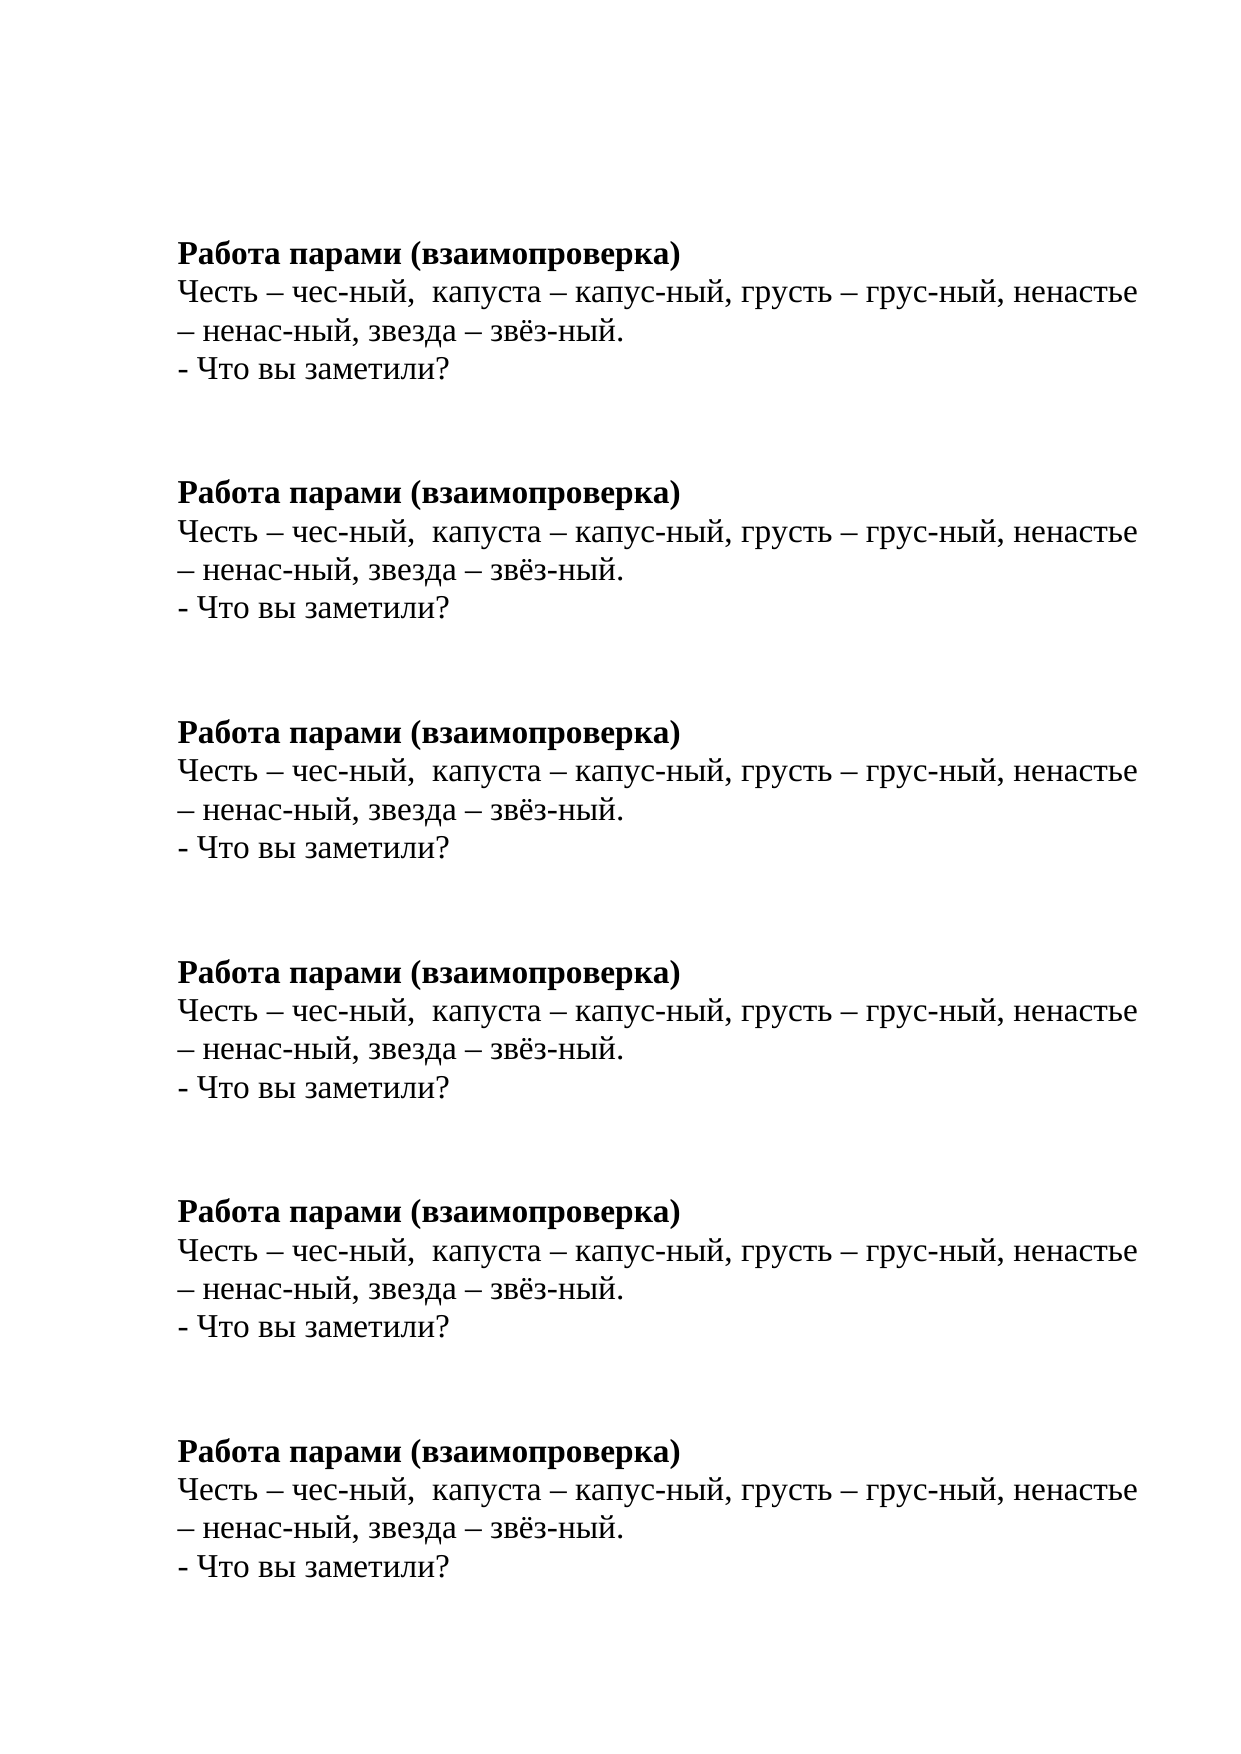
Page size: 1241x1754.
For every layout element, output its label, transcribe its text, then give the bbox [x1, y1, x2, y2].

text Честь – чес-ный, капуста – капус-ный, грусть – грус-ный, ненастье – ненас-ный, звезда – звёз-ный. [177, 751, 1152, 827]
text Честь – чес-ный, капуста – капус-ный, грусть – грус-ный, ненастье – ненас-ный, звезда – звёз-ный. [177, 511, 1152, 588]
text Честь – чес-ный, капуста – капус-ный, грусть – грус-ный, ненастье – ненас-ный, звезда – звёз-ный. [177, 1230, 1152, 1306]
text - Что вы заметили? [177, 827, 1152, 866]
text - Что вы заметили? [177, 348, 1152, 386]
text Честь – чес-ный, капуста – капус-ный, грусть – грус-ный, ненастье – ненас-ный, звезда – звёз-ный. [177, 1469, 1152, 1546]
text Честь – чес-ный, капуста – капус-ный, грусть – грус-ный, ненастье – ненас-ный, звезда – звёз-ный. [177, 271, 1152, 348]
text - Что вы заметили? [177, 1306, 1152, 1345]
text - Что вы заметили? [177, 588, 1152, 626]
text Работа парами (взаимопроверка) [177, 1431, 1152, 1469]
text Работа парами (взаимопроверка) [177, 233, 1152, 271]
text Работа парами (взаимопроверка) [177, 473, 1152, 511]
text Работа парами (взаимопроверка) [177, 952, 1152, 990]
text - Что вы заметили? [177, 1067, 1152, 1105]
text Работа парами (взаимопроверка) [177, 712, 1152, 751]
text Честь – чес-ный, капуста – капус-ный, грусть – грус-ный, ненастье – ненас-ный, звезда – звёз-ный. [177, 990, 1152, 1067]
text - Что вы заметили? [177, 1546, 1152, 1584]
text Работа парами (взаимопроверка) [177, 1191, 1152, 1230]
